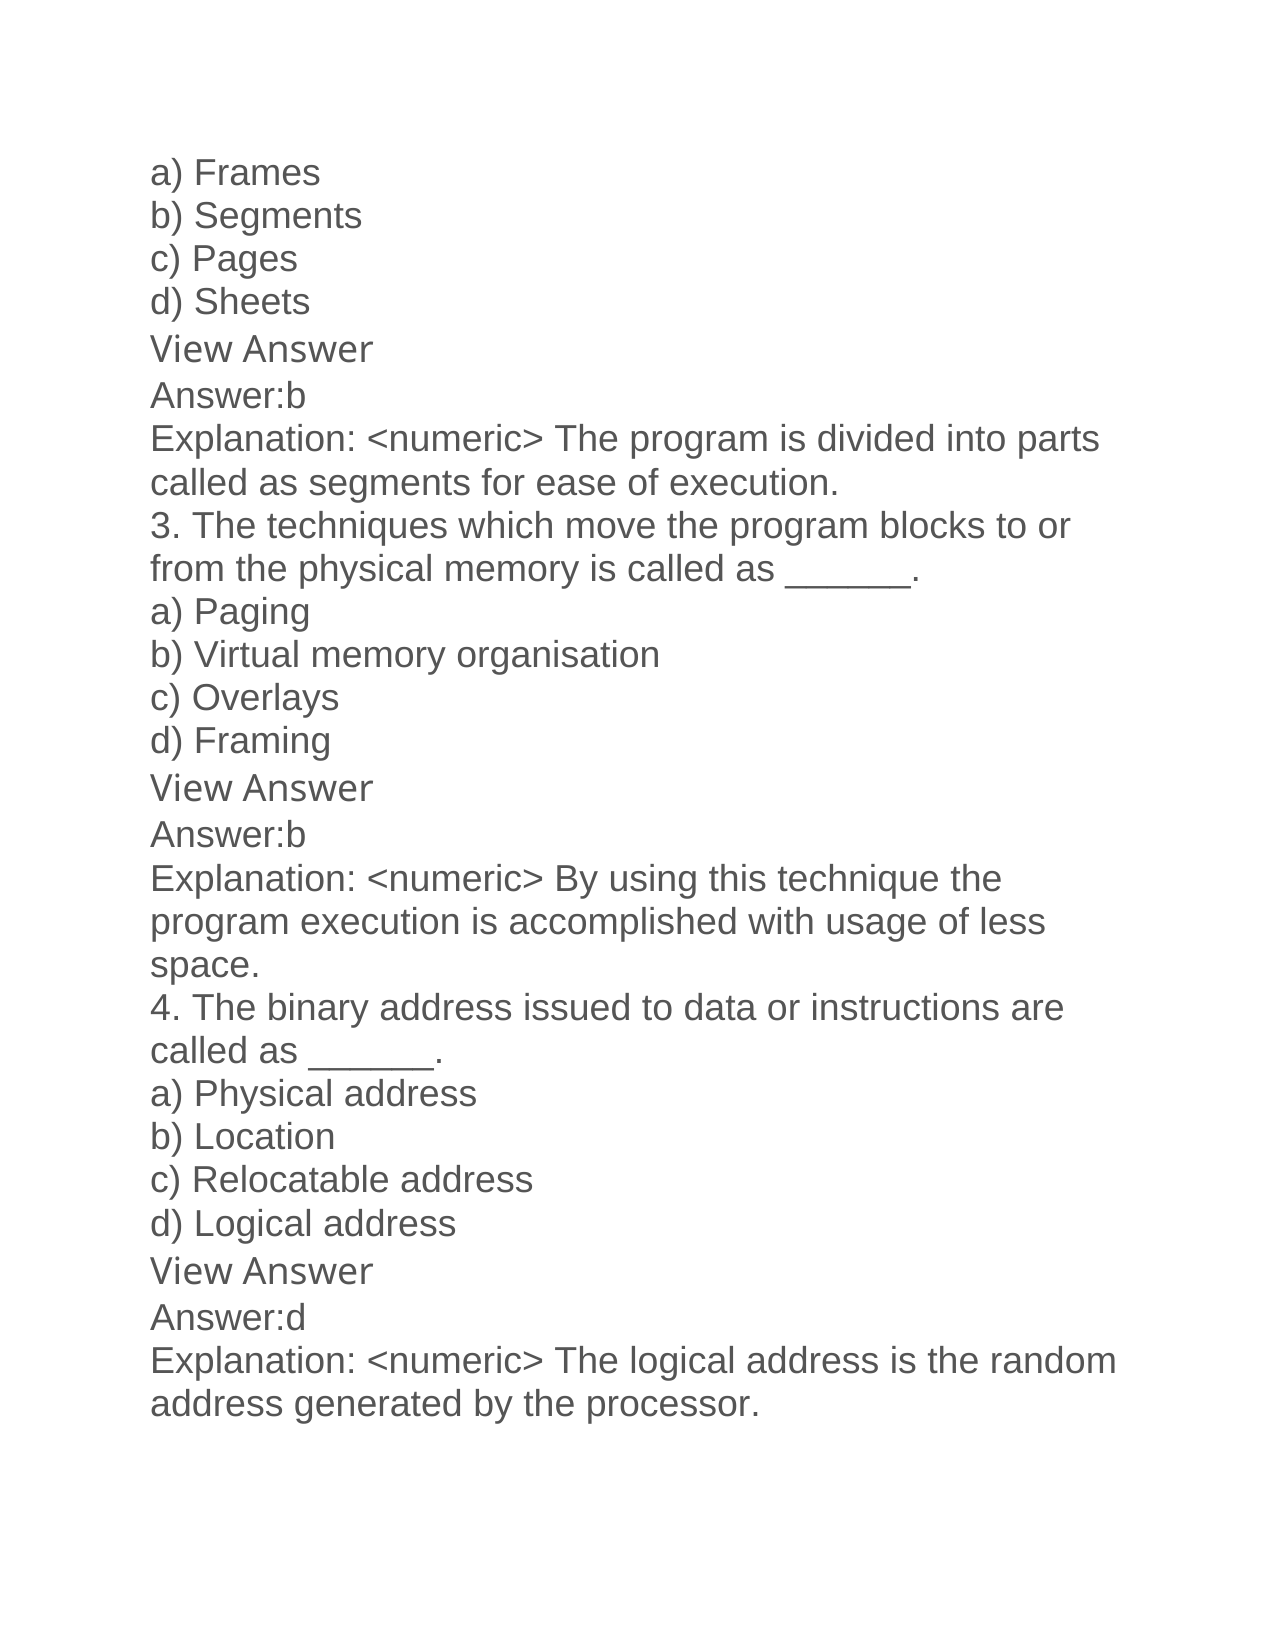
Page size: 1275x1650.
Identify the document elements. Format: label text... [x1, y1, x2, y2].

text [150, 150, 1125, 373]
text Answer:d Explanation: <numeric> The logical address is the random address generated by the processor. [150, 1295, 1125, 1424]
text Answer:b Explanation: <numeric> The program is divided into parts called as segments for ease of execution. [150, 373, 1125, 503]
text Answer:b Explanation: <numeric> By using this technique the program execution is accomplished with usage of less space. [150, 813, 1125, 985]
text 3. The techniques which move the program blocks to or from the physical memory is called as ______. a) Paging b) Virtual memory organisation c) Overlays d) Framing View Answer [150, 503, 1125, 813]
text 4. The binary address issued to data or instructions are called as ______. a) Physical address b) Location c) Relocatable address d) Logical address View Answer [150, 985, 1125, 1295]
